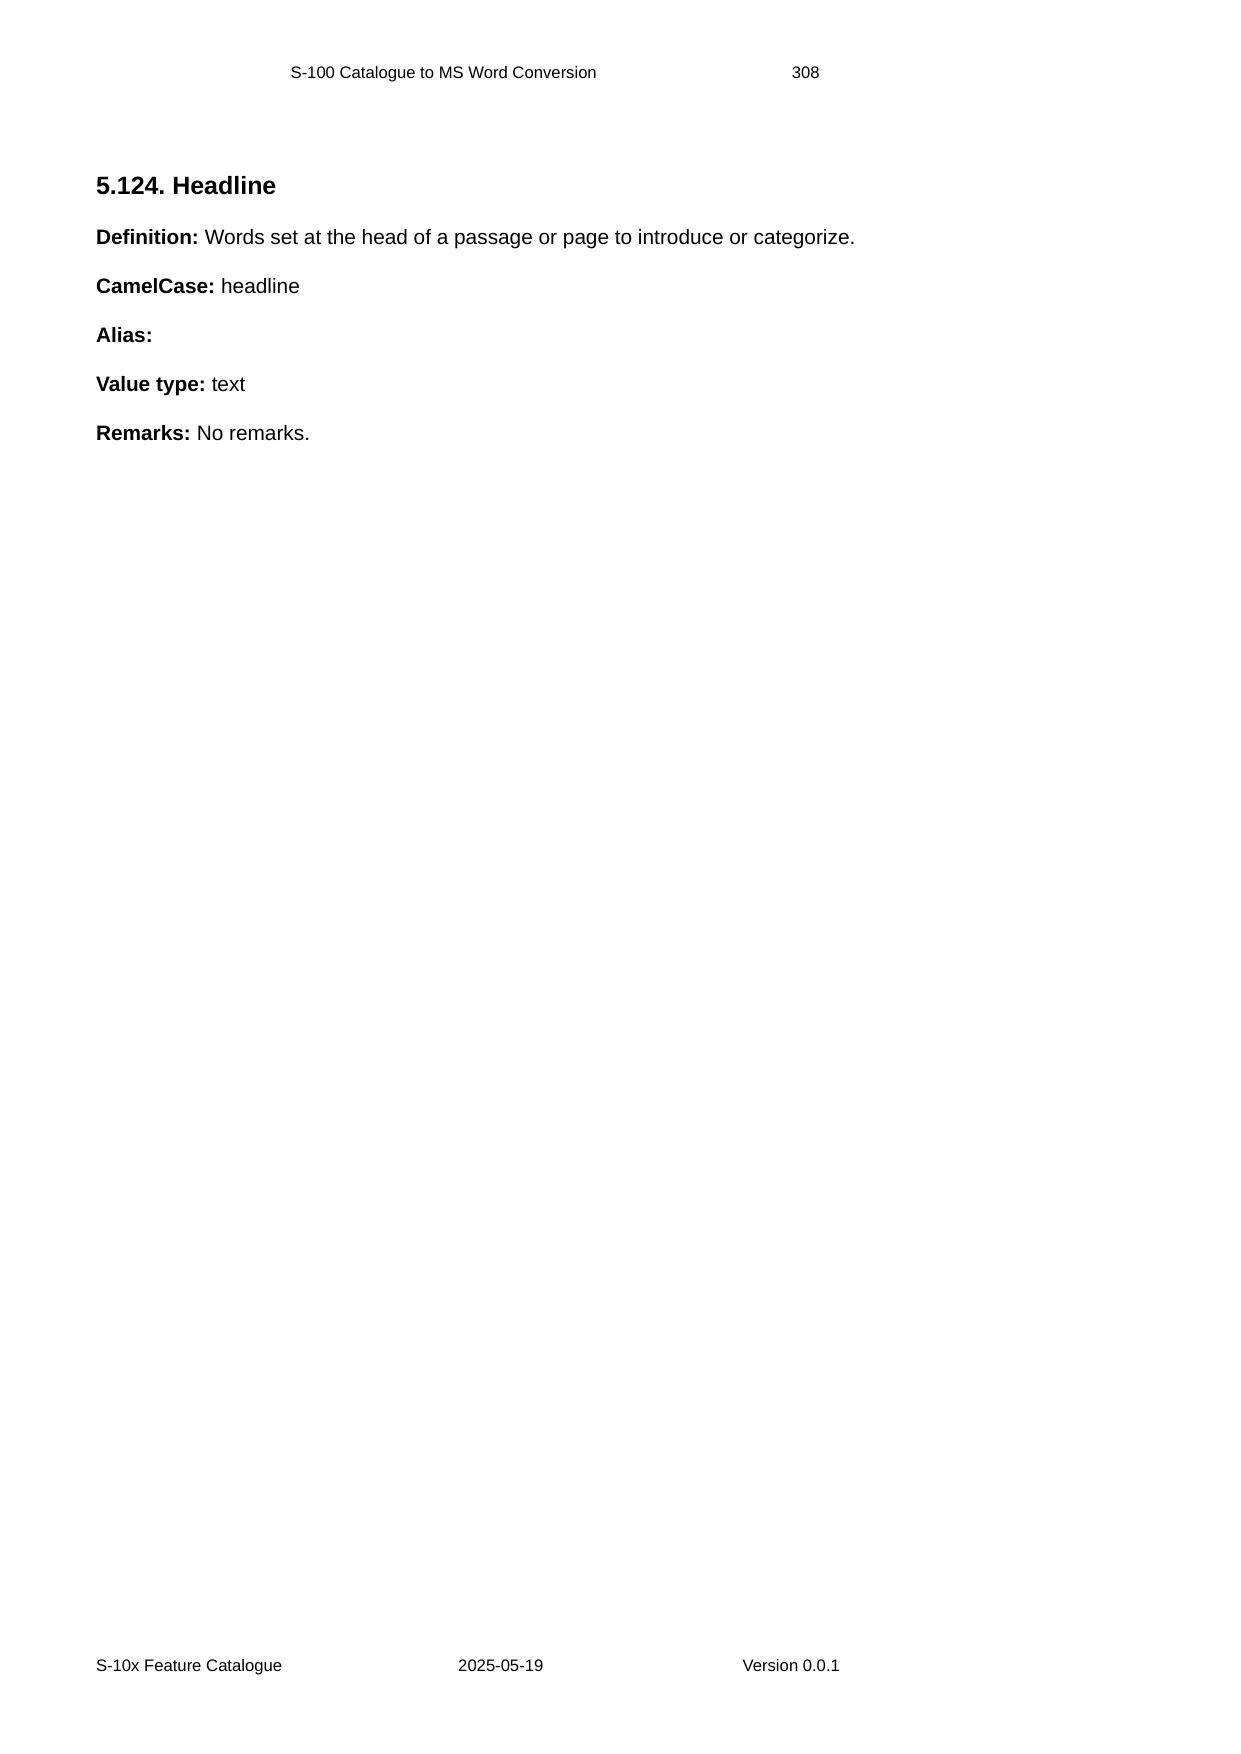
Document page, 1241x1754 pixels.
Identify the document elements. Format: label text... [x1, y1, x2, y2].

text CamelCase: headline [96, 273, 1144, 297]
text 5.124. Headline [96, 171, 1144, 199]
text Alias: [96, 322, 1144, 346]
text Definition: Words set at the head of a passage or page to introduce or categorize. [96, 224, 1144, 248]
text Value type: text [96, 371, 1144, 395]
text Remarks: No remarks. [96, 420, 1144, 444]
